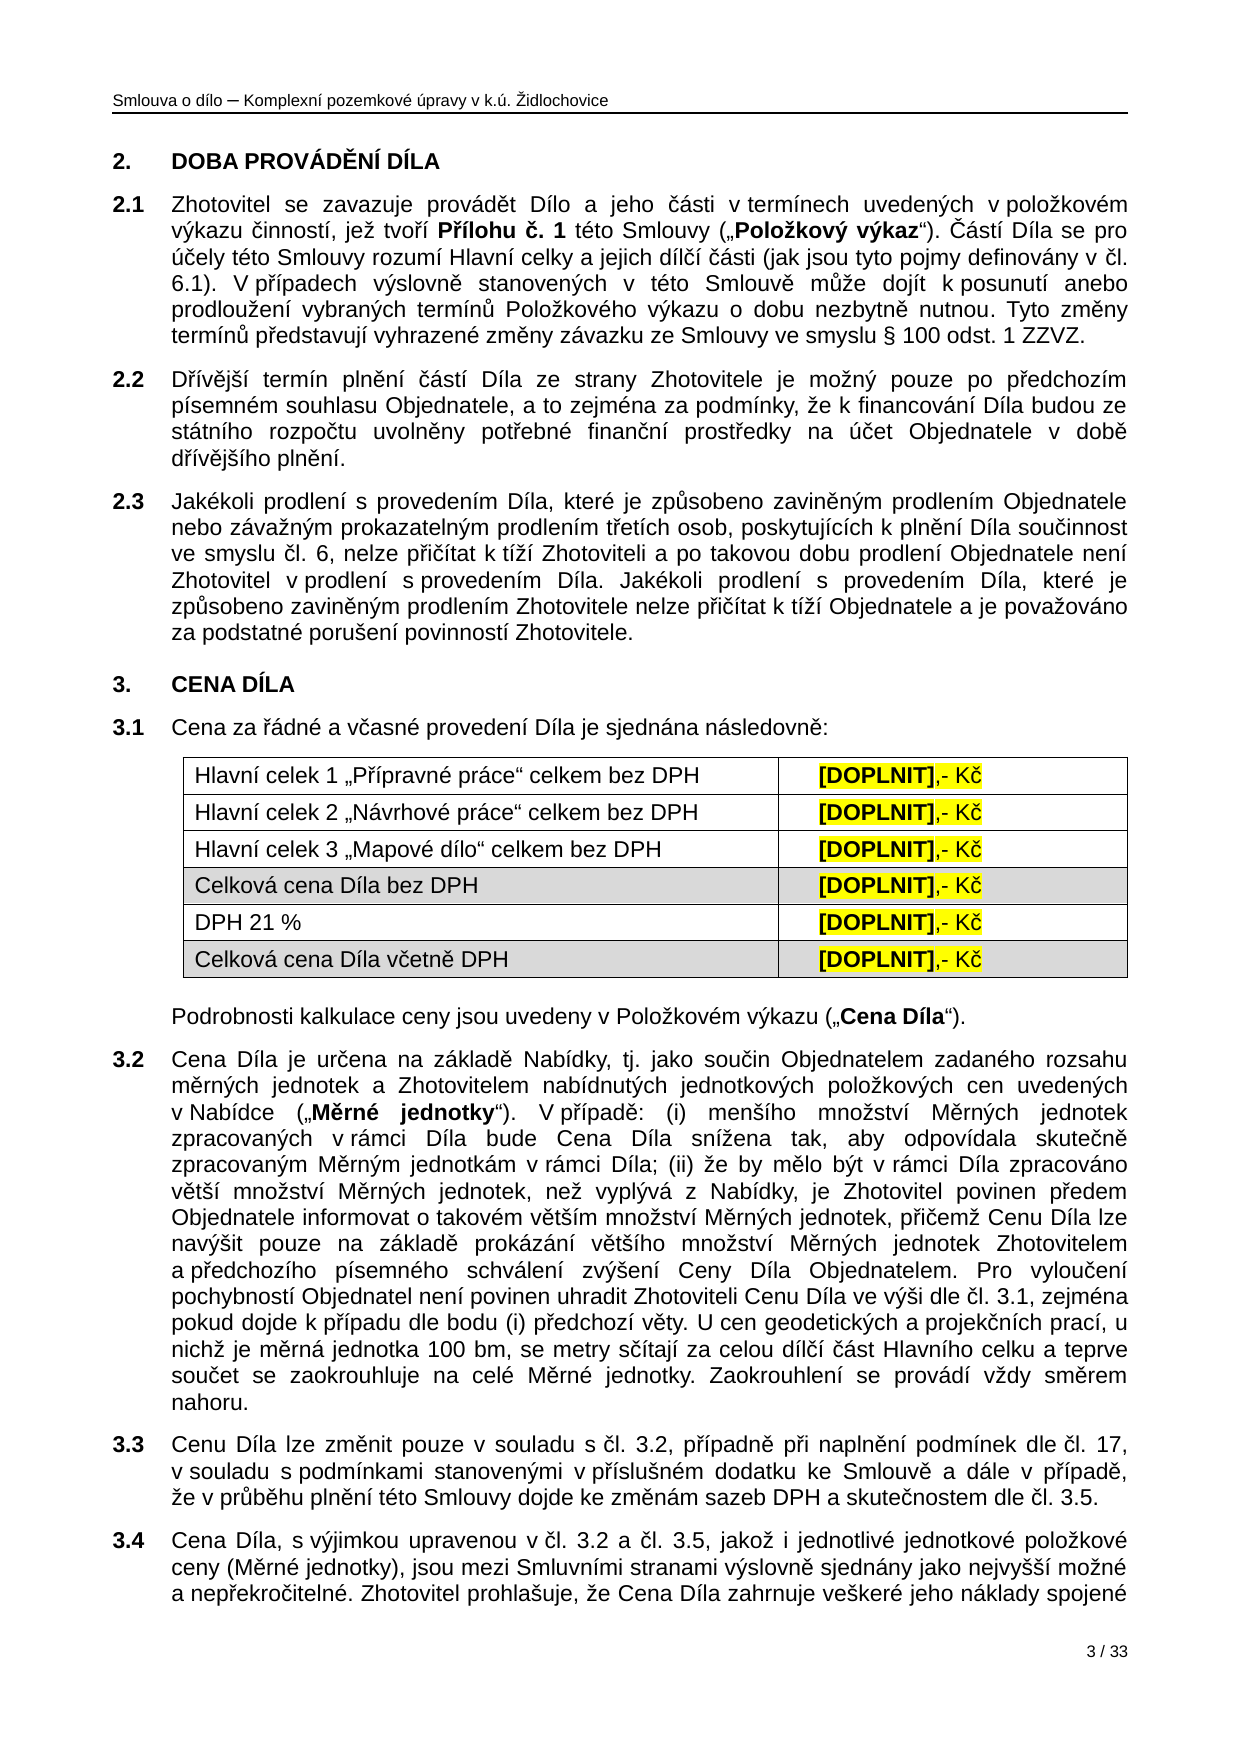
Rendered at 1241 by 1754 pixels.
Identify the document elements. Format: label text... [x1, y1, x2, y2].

table_cell Hlavní celek 2 „Návrhové práce“ celkem bez DPH [184, 795, 778, 830]
text Cenu Díla lze změnit pouze v souladu s čl. 3.2, případně při naplnění podmínek dle čl. 17, v souladu s podmínkami stanovenými v příslušném dodatku ke Smlouvě a dále v případě, že v průběhu plnění této Smlouvy dojde ke změnám sazeb DPH a skutečnostem dle čl. 3.6. [112, 1431, 1128, 1511]
table_cell Hlavní celek 3 „Mapové dílo“ celkem bez DPH [184, 831, 778, 867]
table_cell [DOPLNIT],- Kč [779, 905, 1127, 940]
table_cell DPH 21 % [184, 905, 778, 940]
text Doba PROVÁDĚNÍ díla [112, 148, 1128, 174]
text Cena díla [112, 671, 1128, 697]
text Dřívější termín plnění částí Díla ze strany Zhotovitele je možný pouze po předchozím písemném souhlasu Objednatele, a to zejména za podmínky, že k financování Díla budou ze státního rozpočtu uvolněny potřebné finanční prostředky na účet Objednatele v době dřívějšího plnění. [112, 366, 1128, 471]
table_cell [DOPLNIT],- Kč [779, 868, 1127, 903]
table_cell Celková cena Díla bez DPH [184, 868, 778, 903]
table_cell [DOPLNIT],- Kč [779, 831, 1127, 867]
table_cell Celková cena Díla včetně DPH [184, 941, 778, 977]
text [112, 1527, 1128, 1606]
table_header Hlavní celek 1 „Přípravné práce“ celkem bez DPH [184, 758, 778, 793]
text Zhotovitel se zavazuje provádět Dílo a jeho části v termínech uvedených v položkovém výkazu činností, jež tvoří Přílohu č. 1 této Smlouvy („Položkový výkaz“). Částí Díla se pro účely této Smlouvy rozumí Hlavní celky a jejich dílčí části (jak jsou tyto pojmy definovány v čl. 6.1). V případech výslovně stanovených v této Smlouvě může dojít k posunutí anebo prodloužení vybraných termínů Položkového výkazu o dobu nezbytně nutnou. Tyto změny termínů představují vyhrazené změny závazku ze Smlouvy ve smyslu § 100 odst. 1 ZZVZ. [112, 191, 1128, 349]
text Jakékoli prodlení s provedením Díla, které je způsobeno zaviněným prodlením Objednatele nebo závažným prokazatelným prodlením třetích osob, poskytujících k plnění Díla součinnost ve smyslu čl. 6, nelze přičítat k tíží Zhotoviteli a po takovou dobu prodlení Objednatele není Zhotovitel v prodlení s provedením Díla. Jakékoli prodlení s provedením Díla, které je způsobeno zaviněným prodlením Zhotovitele nelze přičítat k tíží Objednatele a je považováno za podstatné porušení povinností Zhotovitele. [112, 488, 1128, 646]
table_header [DOPLNIT],- Kč [779, 758, 1127, 793]
table_cell [DOPLNIT],- Kč [779, 941, 1127, 977]
list Podrobnosti kalkulace ceny jsou uvedeny v Položkovém výkazu („Cena Díla“). [171, 1003, 1128, 1029]
text Cena Díla je určena na základě Nabídky, tj. jako součin Objednatelem zadaného rozsahu měrných jednotek a Zhotovitelem nabídnutých jednotkových položkových cen uvedených v Nabídce („Měrné jednotky“). V případě: (i) menšího množství Měrných jednotek zpracovaných v rámci Díla bude Cena Díla snížena tak, aby odpovídala skutečně zpracovaným Měrným jednotkám v rámci Díla; (ii) že by mělo být v rámci Díla zpracováno větší množství Měrných jednotek, než vyplývá z Nabídky, je Zhotovitel povinen předem Objednatele informovat o takovém větším množství Měrných jednotek, přičemž Cenu Díla lze navýšit pouze na základě prokázání většího množství Měrných jednotek Zhotovitelem a předchozího písemného schválení zvýšení Ceny Díla Objednatelem. Pro vyloučení pochybností Objednatel není povinen uhradit Zhotoviteli Cenu Díla ve výši dle čl. 3.1, zejména pokud dojde k případu dle bodu (i) předchozí věty. U cen geodetických a projekčních prací, u nichž je měrná jednotka 100 bm, se metry sčítají za celou dílčí část Hlavního celku a teprve součet se zaokrouhluje na celé Měrné jednotky. Zaokrouhlení se provádí vždy směrem nahoru. [112, 1046, 1128, 1415]
text Cena za řádné a včasné provedení Díla je sjednána následovně: [112, 714, 1128, 740]
table_cell [DOPLNIT],- Kč [779, 795, 1127, 830]
